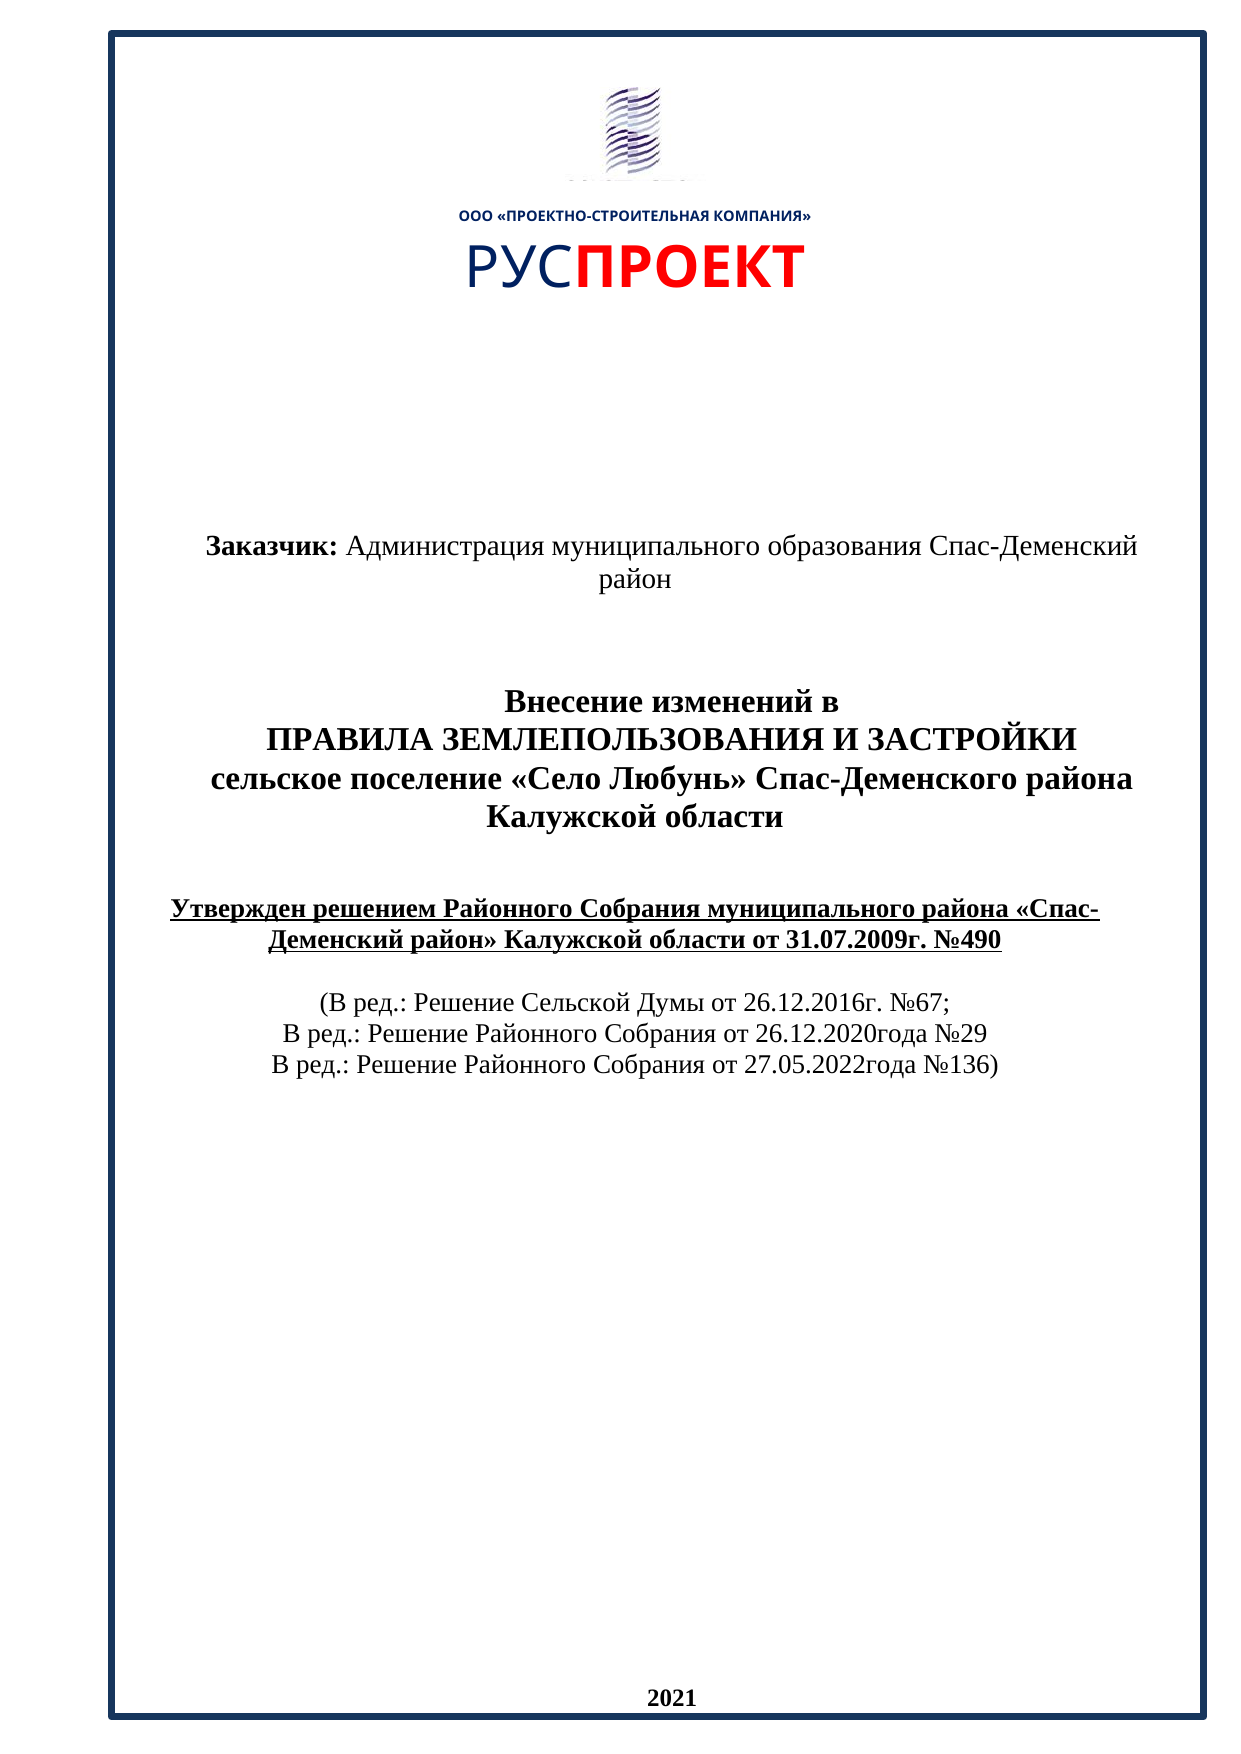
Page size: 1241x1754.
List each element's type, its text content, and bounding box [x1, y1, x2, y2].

text (В ред.: Решение Сельской Думы от 26.12.2016г. №67; [118, 986, 1152, 1017]
text 2021 [118, 1683, 1152, 1712]
text Внесение изменений в [118, 681, 1152, 720]
text ПРАВИЛА ЗЕМЛЕПОЛЬЗОВАНИЯ И ЗАСТРОЙКИ [118, 720, 1152, 758]
text ООО «ПРОЕКТНО-СТРОИТЕЛЬНАЯ КОМПАНИЯ» [118, 205, 1152, 225]
text Заказчик: Администрация муниципального образования Спас-Деменский район [118, 528, 1152, 595]
text Утвержден решением Районного Собрания муниципального района «Спас-Деменский район» Калужской области от 31.07.2009г. №490 [118, 892, 1152, 954]
picture [552, 87, 718, 181]
text В ред.: Решение Районного Собрания от 26.12.2020года №29 [118, 1017, 1152, 1048]
text сельское поселение «Село Любунь» Спас-Деменского района Калужской области [118, 758, 1152, 835]
text В ред.: Решение Районного Собрания от 27.05.2022года №136) [118, 1048, 1152, 1079]
text РУСПРОЕКТ [118, 225, 1152, 305]
